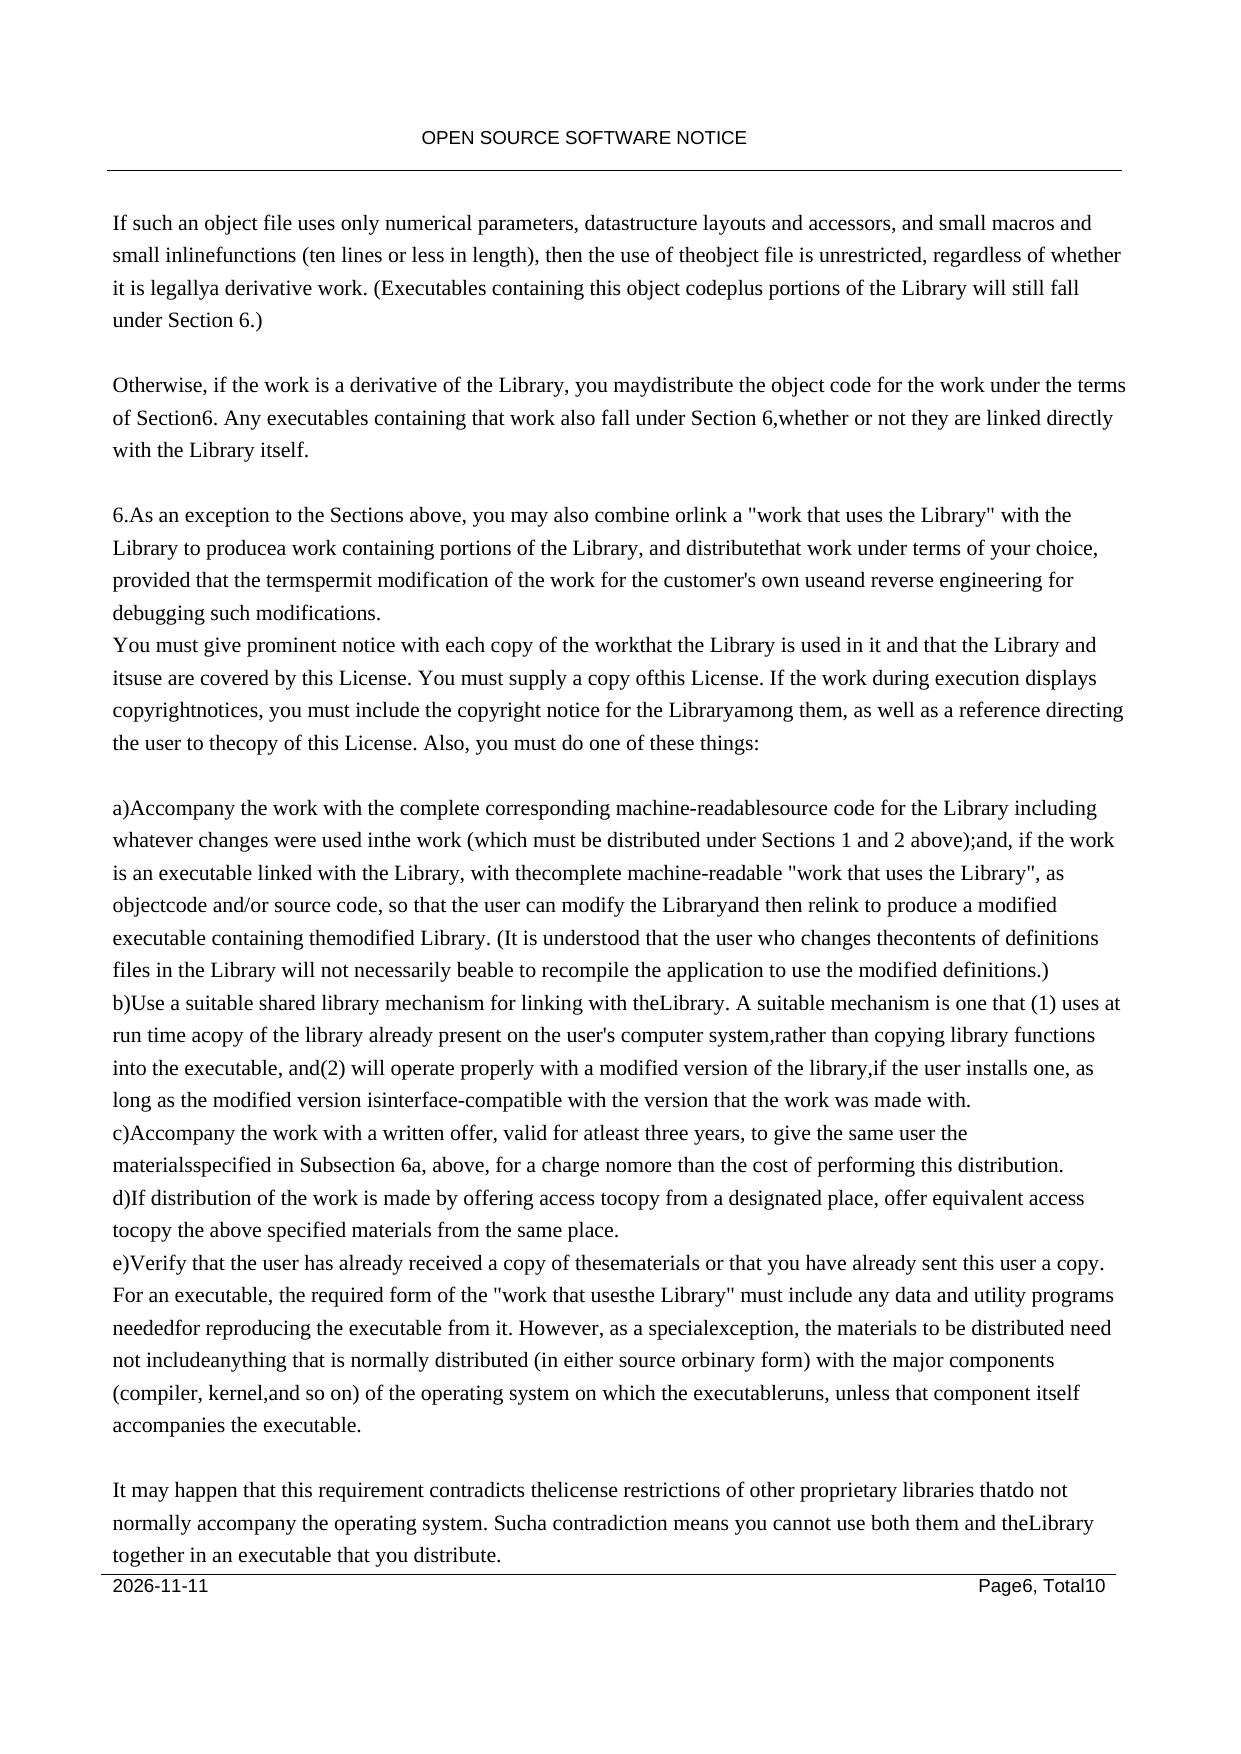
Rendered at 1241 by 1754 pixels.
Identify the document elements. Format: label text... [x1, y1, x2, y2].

text b)Use a suitable shared library mechanism for linking with theLibrary. A suitable mechanism is one that (1) uses at run time acopy of the library already present on the user's computer system,rather than copying library functions into the executable, and(2) will operate properly with a modified version of the library,if the user installs one, as long as the modified version isinterface-compatible with the version that the work was made with. [112, 986, 1128, 1116]
text It may happen that this requirement contradicts thelicense restrictions of other proprietary libraries thatdo not normally accompany the operating system. Sucha contradiction means you cannot use both them and theLibrary together in an executable that you distribute. [112, 1474, 1128, 1571]
text c)Accompany the work with a written offer, valid for atleast three years, to give the same user the materialsspecified in Subsection 6a, above, for a charge nomore than the cost of performing this distribution. [112, 1116, 1128, 1181]
text a)Accompany the work with the complete corresponding machine-readablesource code for the Library including whatever changes were used inthe work (which must be distributed under Sections 1 and 2 above);and, if the work is an executable linked with the Library, with thecomplete machine-readable "work that uses the Library", as objectcode and/or source code, so that the user can modify the Libraryand then relink to produce a modified executable containing themodified Library. (It is understood that the user who changes thecontents of definitions files in the Library will not necessarily beable to recompile the application to use the modified definitions.) [112, 791, 1128, 986]
text d)If distribution of the work is made by offering access tocopy from a designated place, offer equivalent access tocopy the above specified materials from the same place. [112, 1181, 1128, 1246]
text You must give prominent notice with each copy of the workthat the Library is used in it and that the Library and itsuse are covered by this License. You must supply a copy ofthis License. If the work during execution displays copyrightnotices, you must include the copyright notice for the Libraryamong them, as well as a reference directing the user to thecopy of this License. Also, you must do one of these things: [112, 629, 1128, 759]
text If such an object file uses only numerical parameters, datastructure layouts and accessors, and small macros and small inlinefunctions (ten lines or less in length), then the use of theobject file is unrestricted, regardless of whether it is legallya derivative work. (Executables containing this object codeplus portions of the Library will still fall under Section 6.) [112, 206, 1128, 336]
text Otherwise, if the work is a derivative of the Library, you maydistribute the object code for the work under the terms of Section6. Any executables containing that work also fall under Section 6,whether or not they are linked directly with the Library itself. [112, 369, 1128, 466]
text For an executable, the required form of the "work that usesthe Library" must include any data and utility programs neededfor reproducing the executable from it. However, as a specialexception, the materials to be distributed need not includeanything that is normally distributed (in either source orbinary form) with the major components (compiler, kernel,and so on) of the operating system on which the executableruns, unless that component itself accompanies the executable. [112, 1279, 1128, 1441]
text e)Verify that the user has already received a copy of thesematerials or that you have already sent this user a copy. [112, 1246, 1128, 1279]
text 6.As an exception to the Sections above, you may also combine orlink a "work that uses the Library" with the Library to producea work containing portions of the Library, and distributethat work under terms of your choice, provided that the termspermit modification of the work for the customer's own useand reverse engineering for debugging such modifications. [112, 499, 1128, 629]
